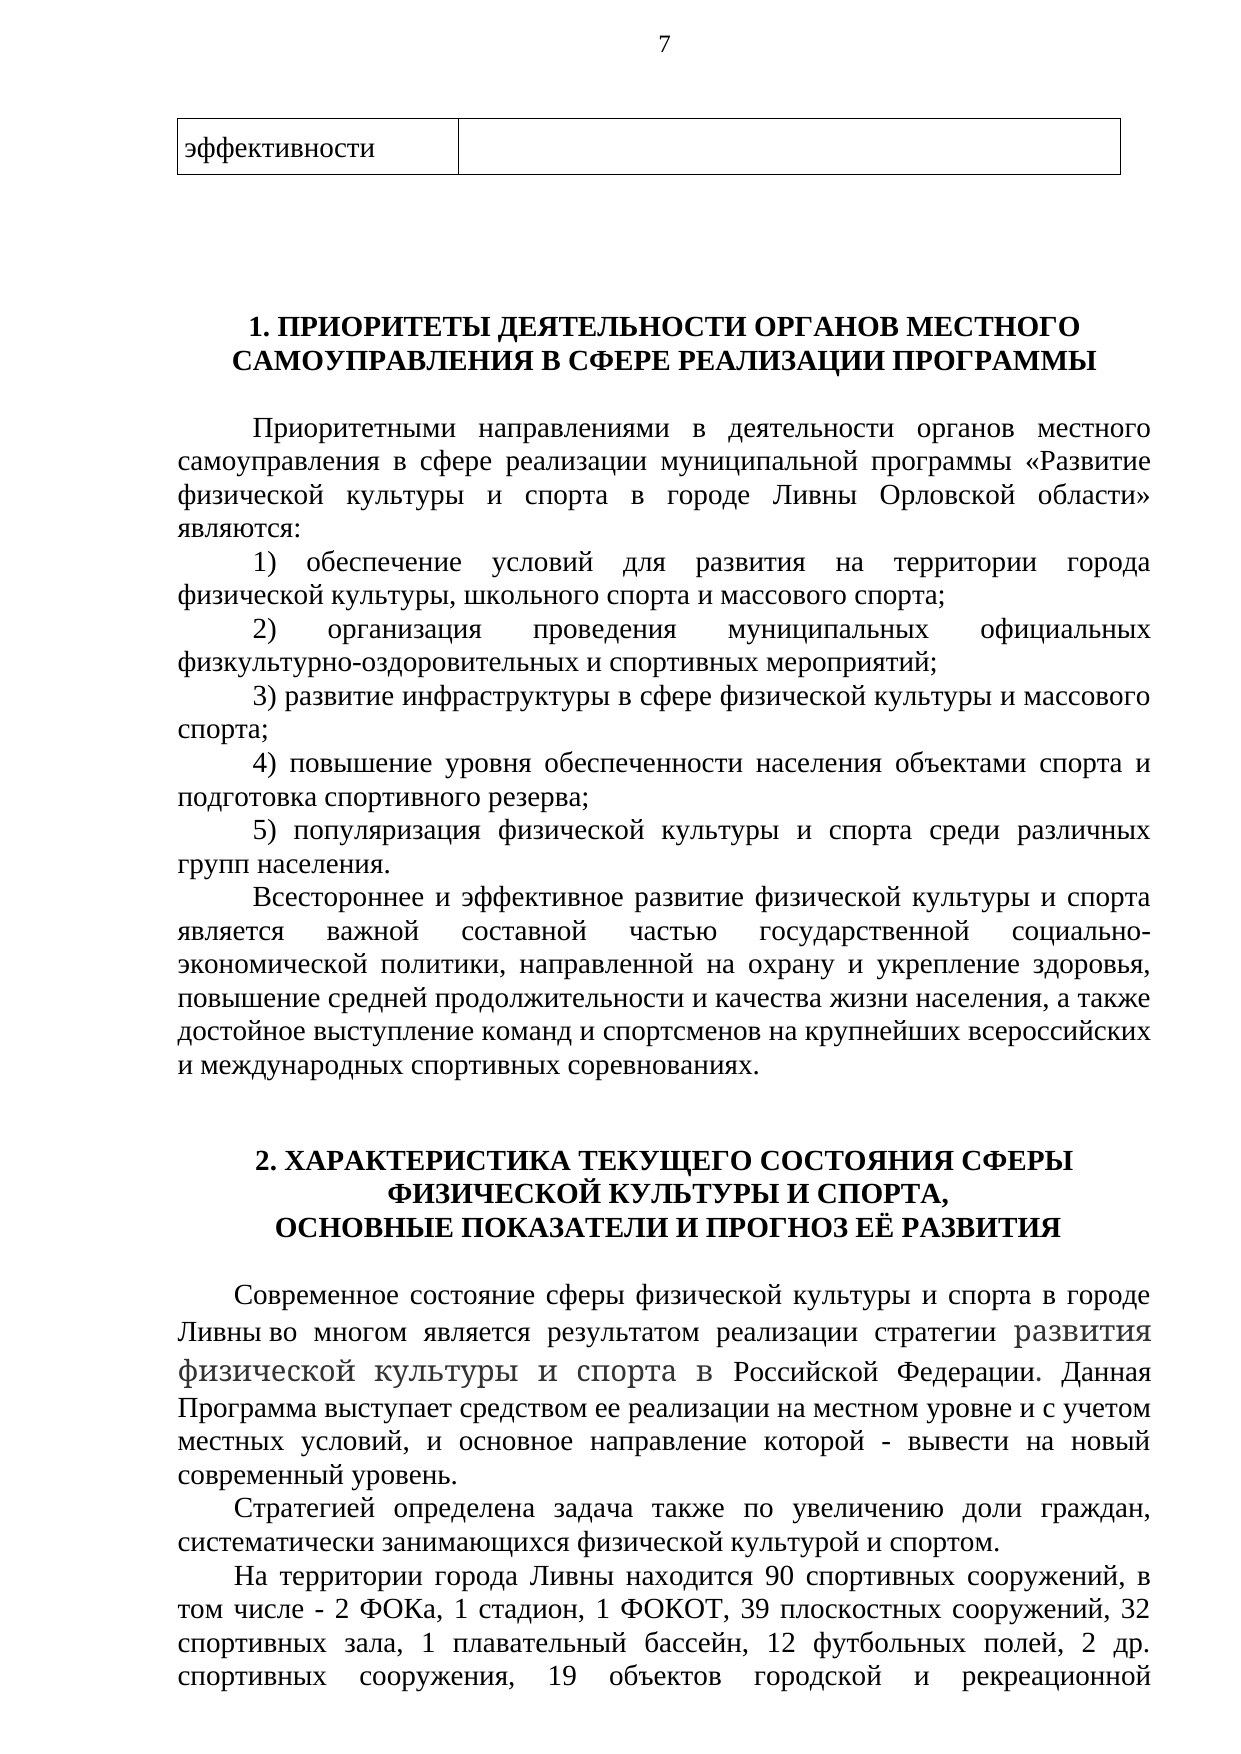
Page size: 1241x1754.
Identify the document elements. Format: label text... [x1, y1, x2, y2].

list 1. ПРИОРИТЕТЫ ДЕЯТЕЛЬНОСТИ ОРГАНОВ МЕСТНОГО САМОУПРАВЛЕНИЯ В СФЕРЕ РЕАЛИЗАЦИИ ПРОГРАММЫ [177, 309, 1152, 376]
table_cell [178, 119, 458, 174]
text Современное состояние сферы физической культуры и спорта в городе Ливны во многом является результатом реализации стратегии развития физической культуры и спорта в Российской Федерации. Данная Программа выступает средством ее реализации на местном уровне и с учетом местных условий, и основное направление которой - вывести на новый современный уровень. [177, 1277, 1152, 1491]
text ОСНОВНЫЕ ПОКАЗАТЕЛИ И ПРОГНОЗ ЕЁ РАЗВИТИЯ [177, 1210, 1152, 1243]
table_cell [459, 119, 1120, 174]
text Всестороннее и эффективное развитие физической культуры и спорта является важной составной частью государственной социально-экономической политики, направленной на охрану и укрепление здоровья, повышение средней продолжительности и качества жизни населения, а также достойное выступление команд и спортсменов на крупнейших всероссийских и международных спортивных соревнованиях. [177, 879, 1152, 1081]
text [177, 1558, 1152, 1692]
text 2. ХАРАКТЕРИСТИКА ТЕКУЩЕГО СОСТОЯНИЯ СФЕРЫ [177, 1143, 1152, 1176]
text 4) повышение уровня обеспеченности населения объектами спорта и подготовка спортивного резерва; [177, 745, 1152, 812]
text 5) популяризация физической культуры и спорта среди различных групп населения. [177, 812, 1152, 879]
text Стратегией определена задача также по увеличению доли граждан, систематически занимающихся физической культурой и спортом. [177, 1491, 1152, 1558]
text ФИЗИЧЕСКОЙ КУЛЬТУРЫ И СПОРТА, [177, 1176, 1152, 1210]
text 1) обеспечение условий для развития на территории города физической культуры, школьного спорта и массового спорта; [177, 544, 1152, 611]
text 2) организация проведения муниципальных официальных физкультурно-оздоровительных и спортивных мероприятий; [177, 611, 1152, 678]
text 3) развитие инфраструктуры в сфере физической культуры и массового спорта; [177, 678, 1152, 745]
text Приоритетными направлениями в деятельности органов местного самоуправления в сфере реализации муниципальной программы «Развитие физической культуры и спорта в городе Ливны Орловской области» являются: [177, 410, 1152, 544]
